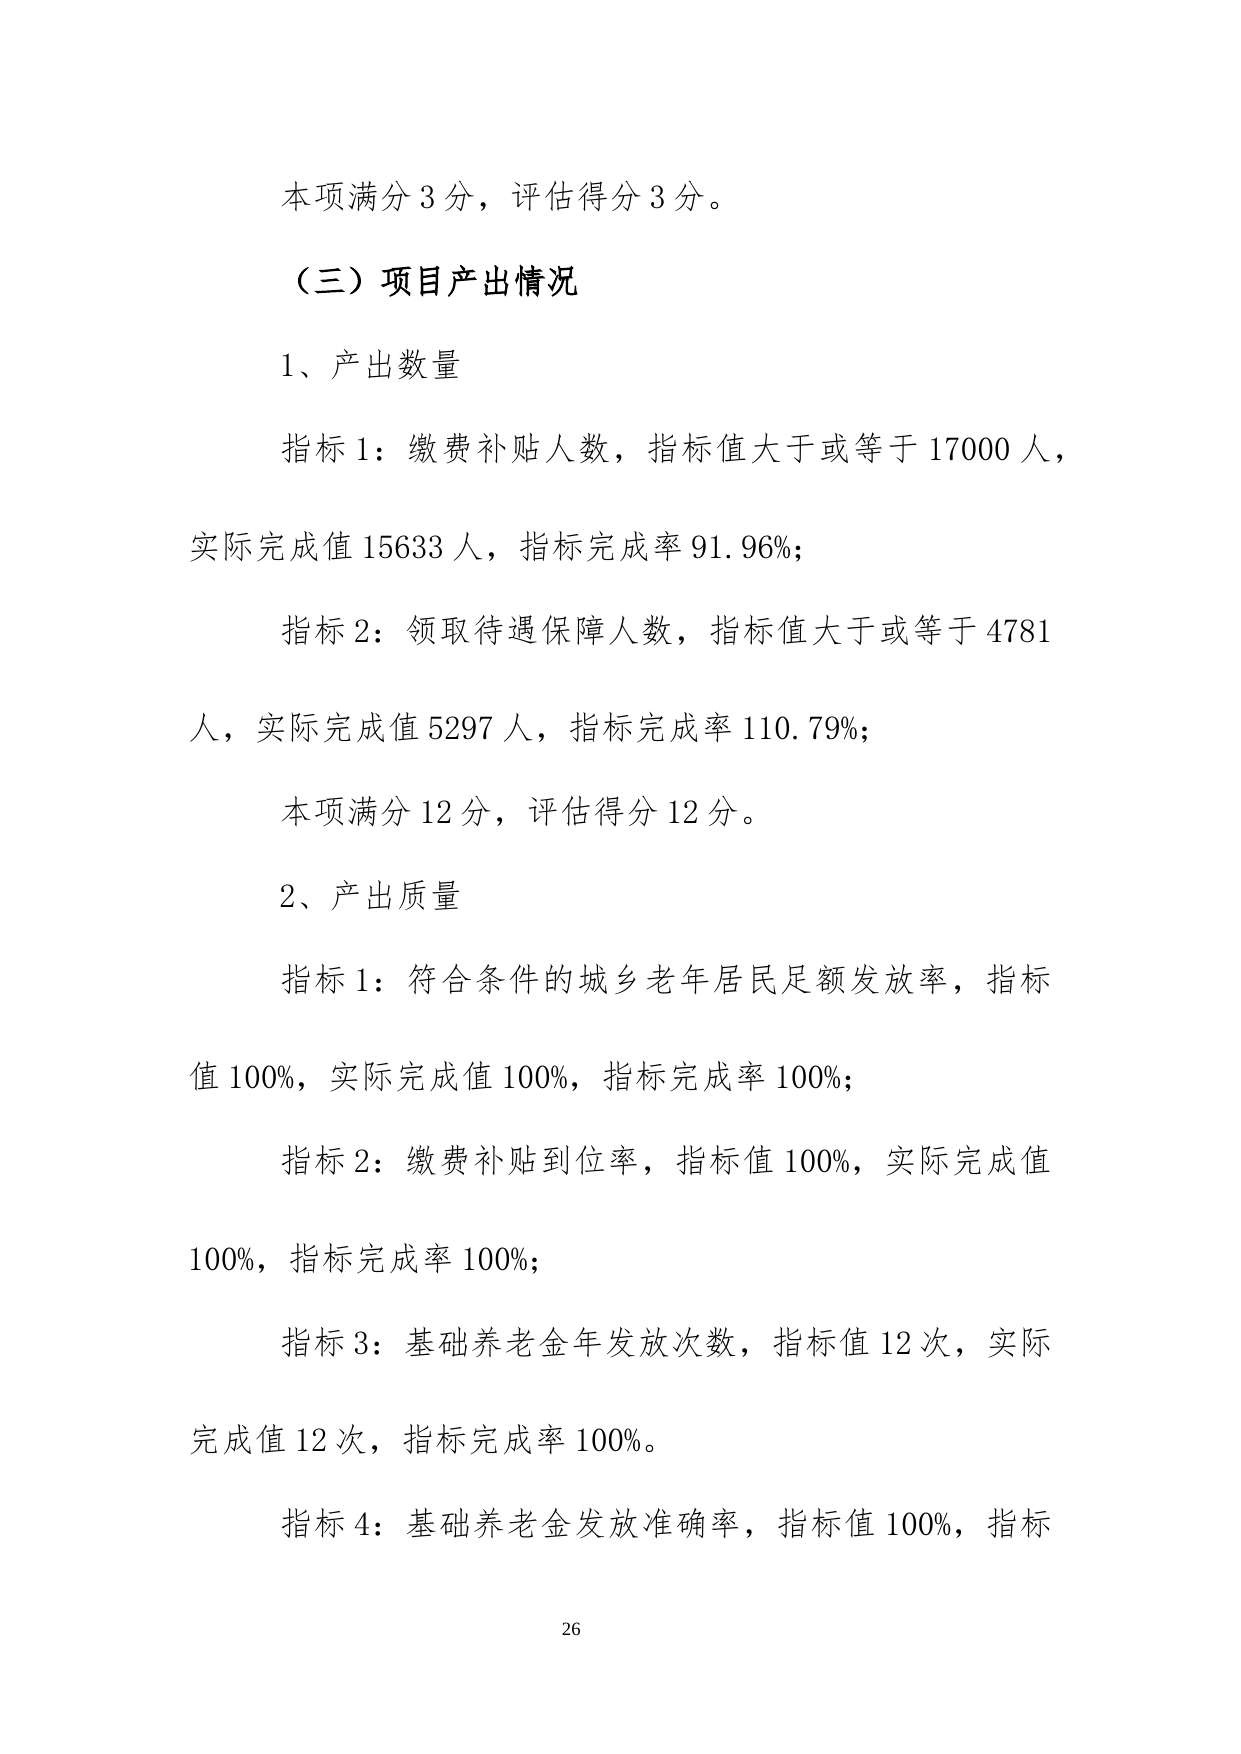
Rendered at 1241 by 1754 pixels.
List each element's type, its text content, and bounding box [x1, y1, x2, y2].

text 指标3：基础养老金年发放次数，指标值12次，实际完成值12次，指标完成率100%。 [187, 1308, 1053, 1470]
text 指标1：符合条件的城乡老年居民足额发放率，指标值100%，实际完成值100%，指标完成率100%； [187, 945, 1053, 1107]
text 1、产出数量 [187, 330, 1053, 395]
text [187, 1489, 1053, 1554]
subtitle （三）项目产出情况 [187, 246, 1053, 311]
text 指标2：缴费补贴到位率，指标值100%，实际完成值100%，指标完成率100%； [187, 1126, 1053, 1289]
text 指标2：领取待遇保障人数，指标值大于或等于4781人，实际完成值5297人，指标完成率110.79%； [187, 595, 1053, 758]
text 本项满分3分，评估得分3分。 [187, 162, 1053, 227]
text 本项满分12分，评估得分12分。 [187, 777, 1053, 842]
text 指标1：缴费补贴人数，指标值大于或等于17000人，实际完成值15633人，指标完成率91.96%； [187, 414, 1053, 576]
text 2、产出质量 [187, 861, 1053, 926]
